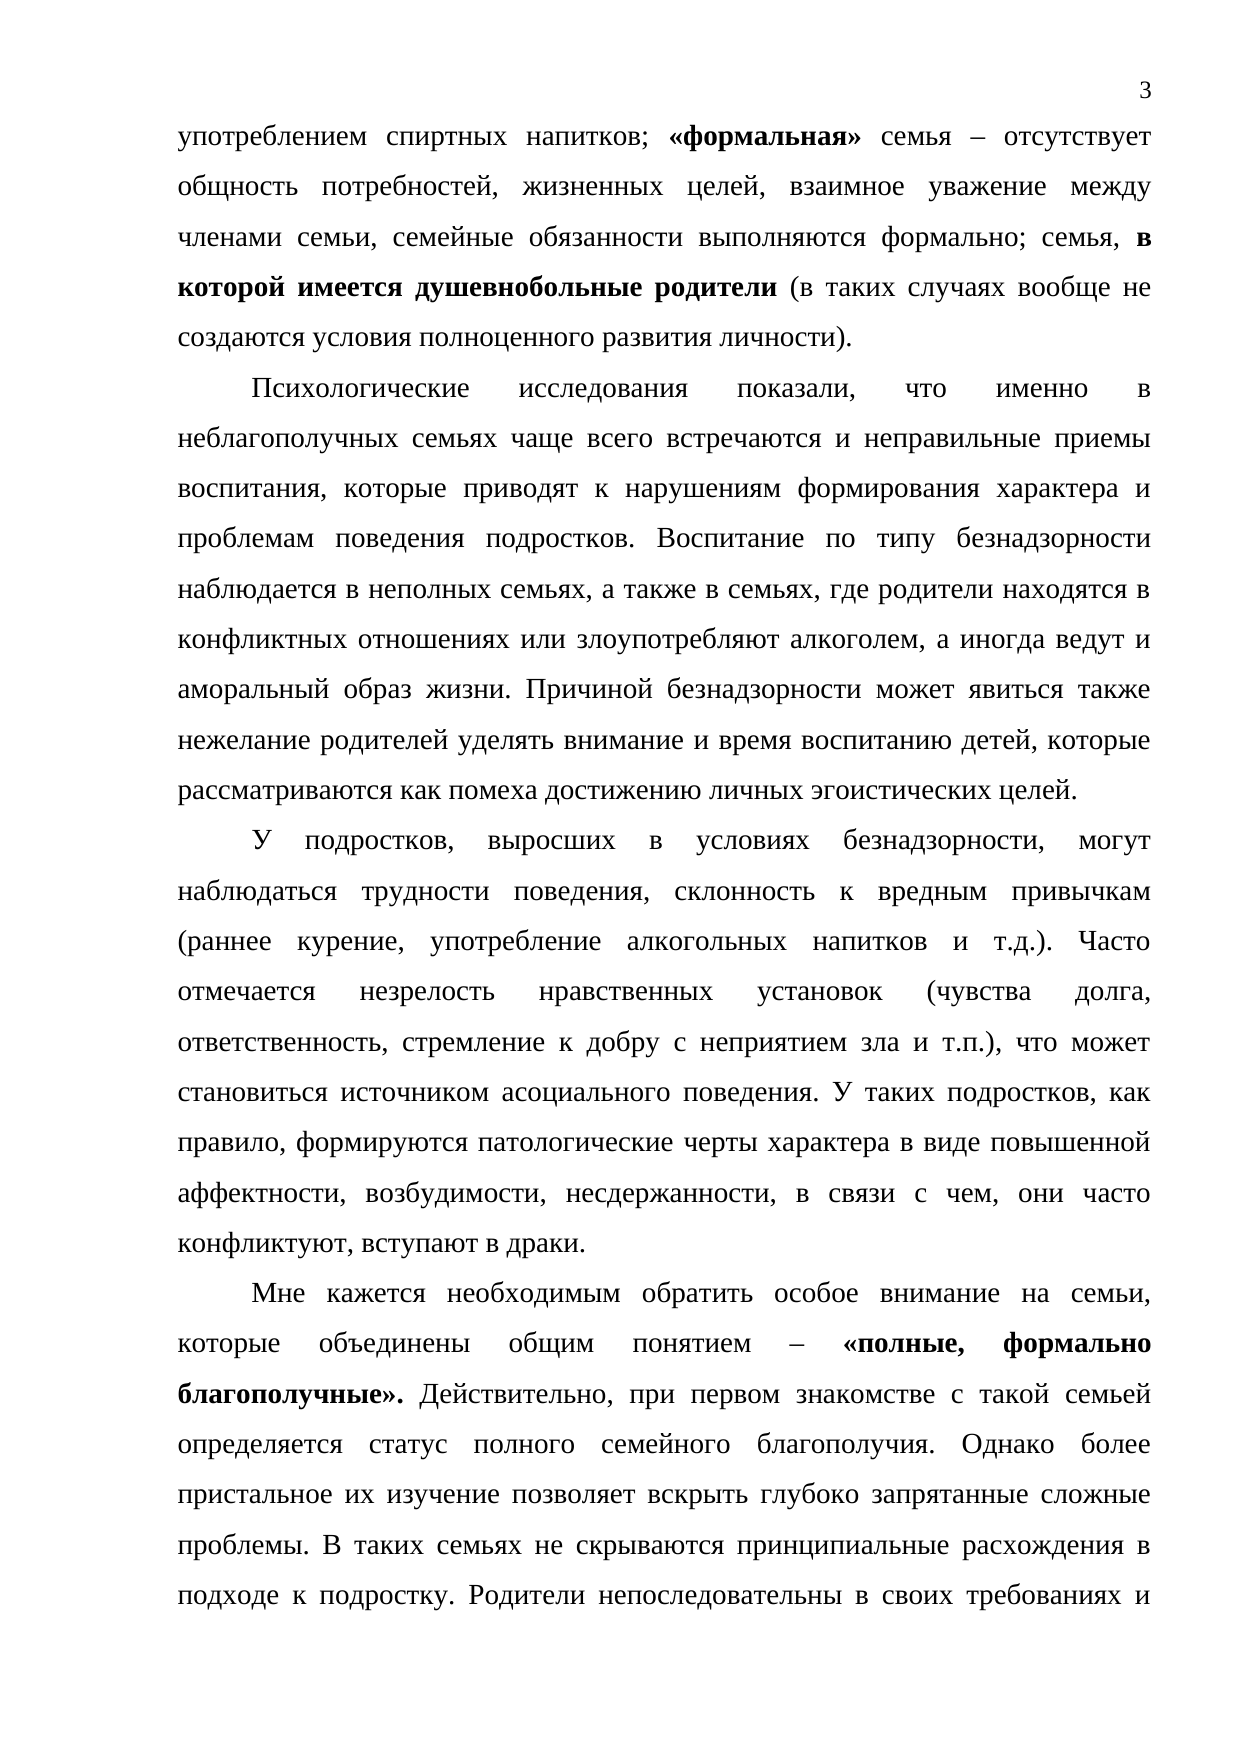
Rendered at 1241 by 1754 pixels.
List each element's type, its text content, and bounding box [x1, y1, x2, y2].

text У подростков, выросших в условиях безнадзорности, могут наблюдаться трудности поведения, склонность к вредным привычкам (раннее курение, употребление алкогольных напитков и т.д.). Часто отмечается незрелость нравственных установок (чувства долга, ответственность, стремление к добру с неприятием зла и т.п.), что может становиться источником асоциального поведения. У таких подростков, как правило, формируются патологические черты характера в виде повышенной аффектности, возбудимости, несдержанности, в связи с чем, они часто конфликтуют, вступают в драки. [177, 822, 1152, 1258]
text Психологические исследования показали, что именно в неблагополучных семьях чаще всего встречаются и неправильные приемы воспитания, которые приводят к нарушениям формирования характера и проблемам поведения подростков. Воспитание по типу безнадзорности наблюдается в неполных семьях, а также в семьях, где родители находятся в конфликтных отношениях или злоупотребляют алкоголем, а иногда ведут и аморальный образ жизни. Причиной безнадзорности может явиться также нежелание родителей уделять внимание и время воспитанию детей, которые рассматриваются как помеха достижению личных эгоистических целей. [177, 370, 1152, 806]
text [177, 118, 1152, 353]
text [177, 1275, 1152, 1611]
